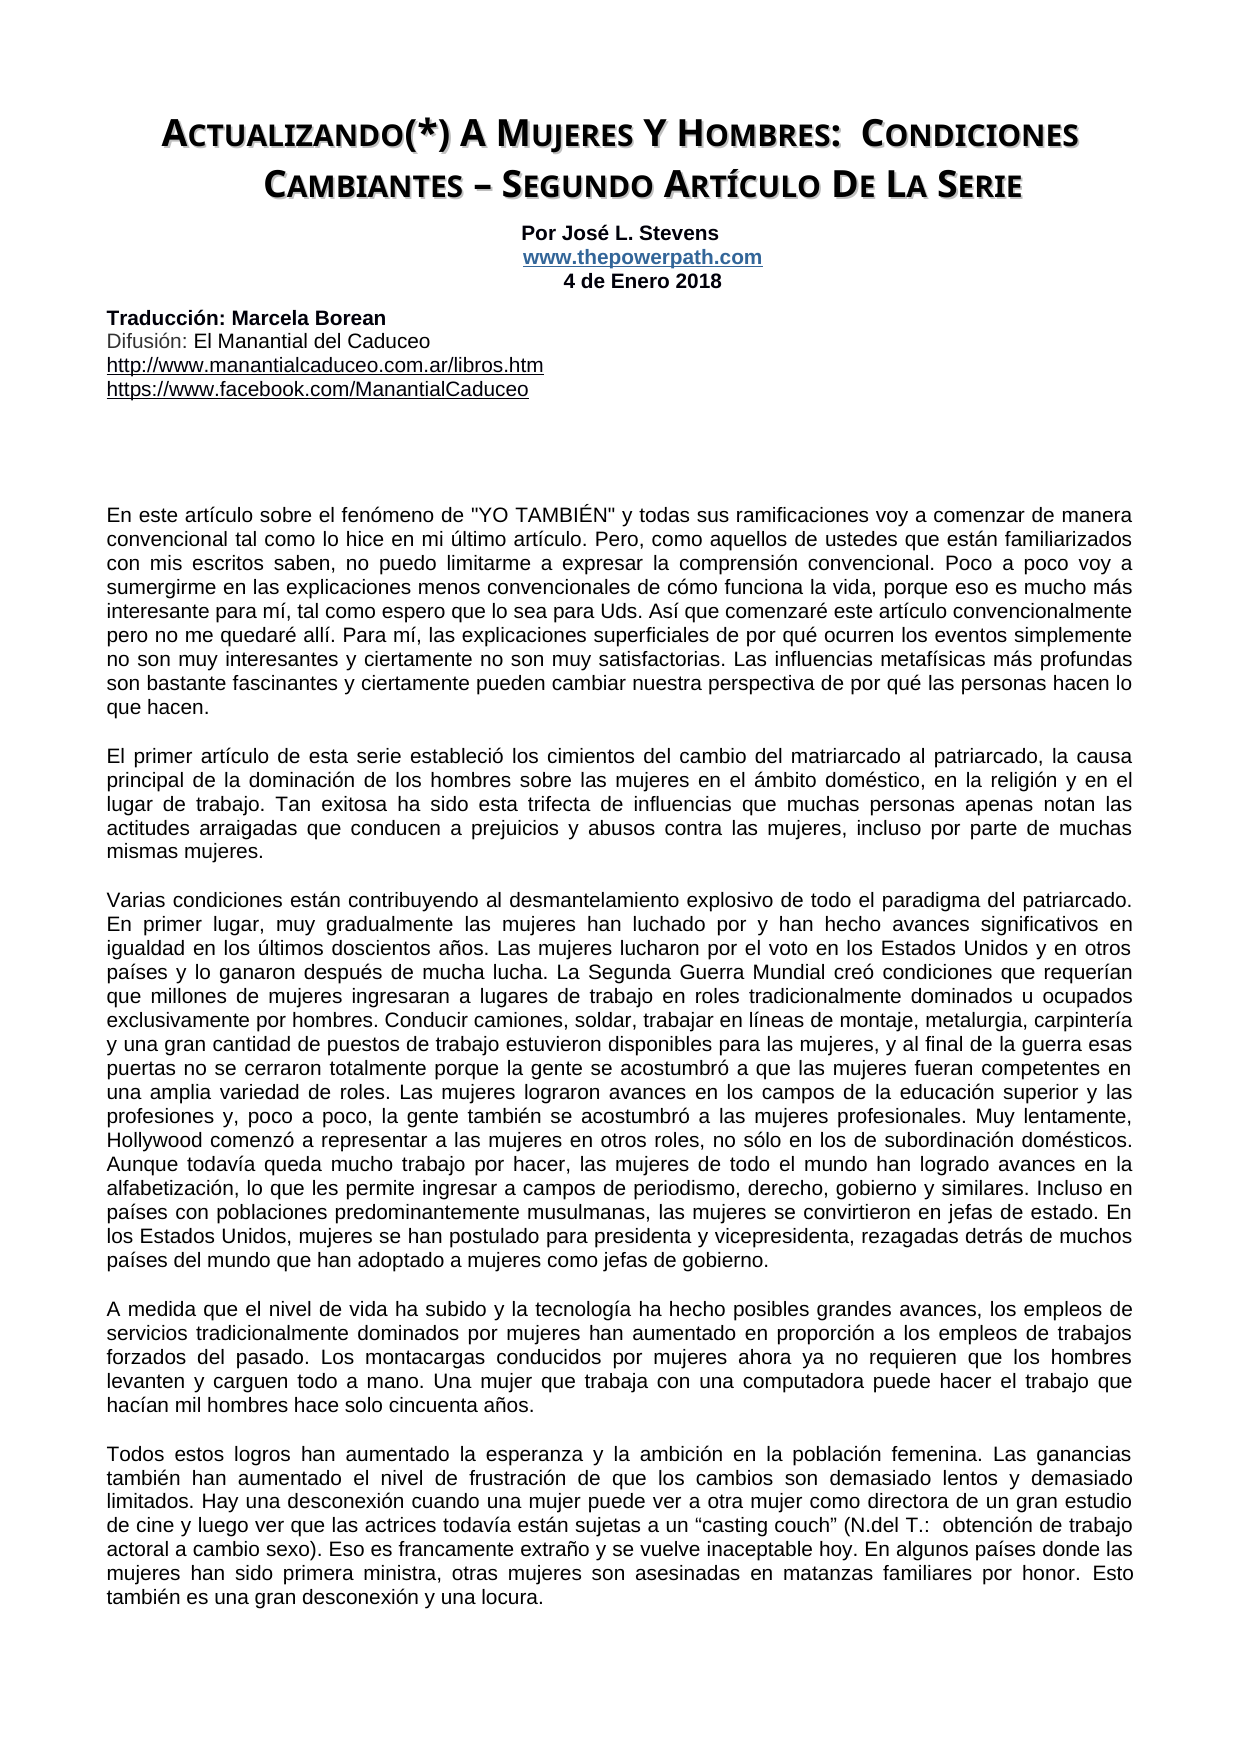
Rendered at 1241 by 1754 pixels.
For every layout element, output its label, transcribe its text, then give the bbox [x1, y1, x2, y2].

text A medida que el nivel de vida ha subido y la tecnología ha hecho posibles grandes avances, los empleos de servicios tradicionalmente dominados por mujeres han aumentado en proporción a los empleos de trabajos forzados del pasado. Los montacargas conducidos por mujeres ahora ya no requieren que los hombres levanten y carguen todo a mano. Una mujer que trabaja con una computadora puede hacer el trabajo que hacían mil hombres hace solo cincuenta años. [106, 1297, 1134, 1416]
subtitle Por José L. Stevens www.thepowerpath.com 4 de Enero 2018 [106, 221, 1134, 293]
text Traducción: Marcela Borean Difusión: El Manantial del Caduceo http://www.manantialcaduceo.com.ar/libros.htm [106, 305, 1134, 377]
text En este artículo sobre el fenómeno de "YO TAMBIÉN" y todas sus ramificaciones voy a comenzar de manera convencional tal como lo hice en mi último artículo. Pero, como aquellos de ustedes que están familiarizados con mis escritos saben, no puedo limitarme a expresar la comprensión convencional. Poco a poco voy a sumergirme en las explicaciones menos convencionales de cómo funciona la vida, porque eso es mucho más interesante para mí, tal como espero que lo sea para Uds. Así que comenzaré este artículo convencionalmente pero no me quedaré allí. Para mí, las explicaciones superficiales de por qué ocurren los eventos simplemente no son muy interesantes y ciertamente no son muy satisfactorias. Las influencias metafísicas más profundas son bastante fascinantes y ciertamente pueden cambiar nuestra perspectiva de por qué las personas hacen lo que hacen. [106, 503, 1134, 718]
subtitle Actualizando(*) A Mujeres Y Hombres: Condiciones Cambiantes – Segundo Artículo De La Serie [106, 106, 1134, 208]
text El primer artículo de esta serie estableció los cimientos del cambio del matriarcado al patriarcado, la causa principal de la dominación de los hombres sobre las mujeres en el ámbito doméstico, en la religión y en el lugar de trabajo. Tan exitosa ha sido esta trifecta de influencias que muchas personas apenas notan las actitudes arraigadas que conducen a prejuicios y abusos contra las mujeres, incluso por parte de muchas mismas mujeres. [106, 743, 1134, 863]
text Todos estos logros han aumentado la esperanza y la ambición en la población femenina. Las ganancias también han aumentado el nivel de frustración de que los cambios son demasiado lentos y demasiado limitados. Hay una desconexión cuando una mujer puede ver a otra mujer como directora de un gran estudio de cine y luego ver que las actrices todavía están sujetas a un “casting couch” (N.del T.: obtención de trabajo actoral a cambio sexo). Eso es francamente extraño y se vuelve inaceptable hoy. En algunos países donde las mujeres han sido primera ministra, otras mujeres son asesinadas en matanzas familiares por honor. Esto también es una gran desconexión y una locura. [106, 1441, 1134, 1609]
text https://www.facebook.com/ManantialCaduceo [106, 377, 1134, 401]
text Varias condiciones están contribuyendo al desmantelamiento explosivo de todo el paradigma del patriarcado. En primer lugar, muy gradualmente las mujeres han luchado por y han hecho avances significativos en igualdad en los últimos doscientos años. Las mujeres lucharon por el voto en los Estados Unidos y en otros países y lo ganaron después de mucha lucha. La Segunda Guerra Mundial creó condiciones que requerían que millones de mujeres ingresaran a lugares de trabajo en roles tradicionalmente dominados u ocupados exclusivamente por hombres. Conducir camiones, soldar, trabajar en líneas de montaje, metalurgia, carpintería y una gran cantidad de puestos de trabajo estuvieron disponibles para las mujeres, y al final de la guerra esas puertas no se cerraron totalmente porque la gente se acostumbró a que las mujeres fueran competentes en una amplia variedad de roles. Las mujeres lograron avances en los campos de la educación superior y las profesiones y, poco a poco, la gente también se acostumbró a las mujeres profesionales. Muy lentamente, Hollywood comenzó a representar a las mujeres en otros roles, no sólo en los de subordinación domésticos. Aunque todavía queda mucho trabajo por hacer, las mujeres de todo el mundo han logrado avances en la alfabetización, lo que les permite ingresar a campos de periodismo, derecho, gobierno y similares. Incluso en países con poblaciones predominantemente musulmanas, las mujeres se convirtieron en jefas de estado. En los Estados Unidos, mujeres se han postulado para presidenta y vicepresidenta, rezagadas detrás de muchos países del mundo que han adoptado a mujeres como jefas de gobierno. [106, 888, 1134, 1272]
